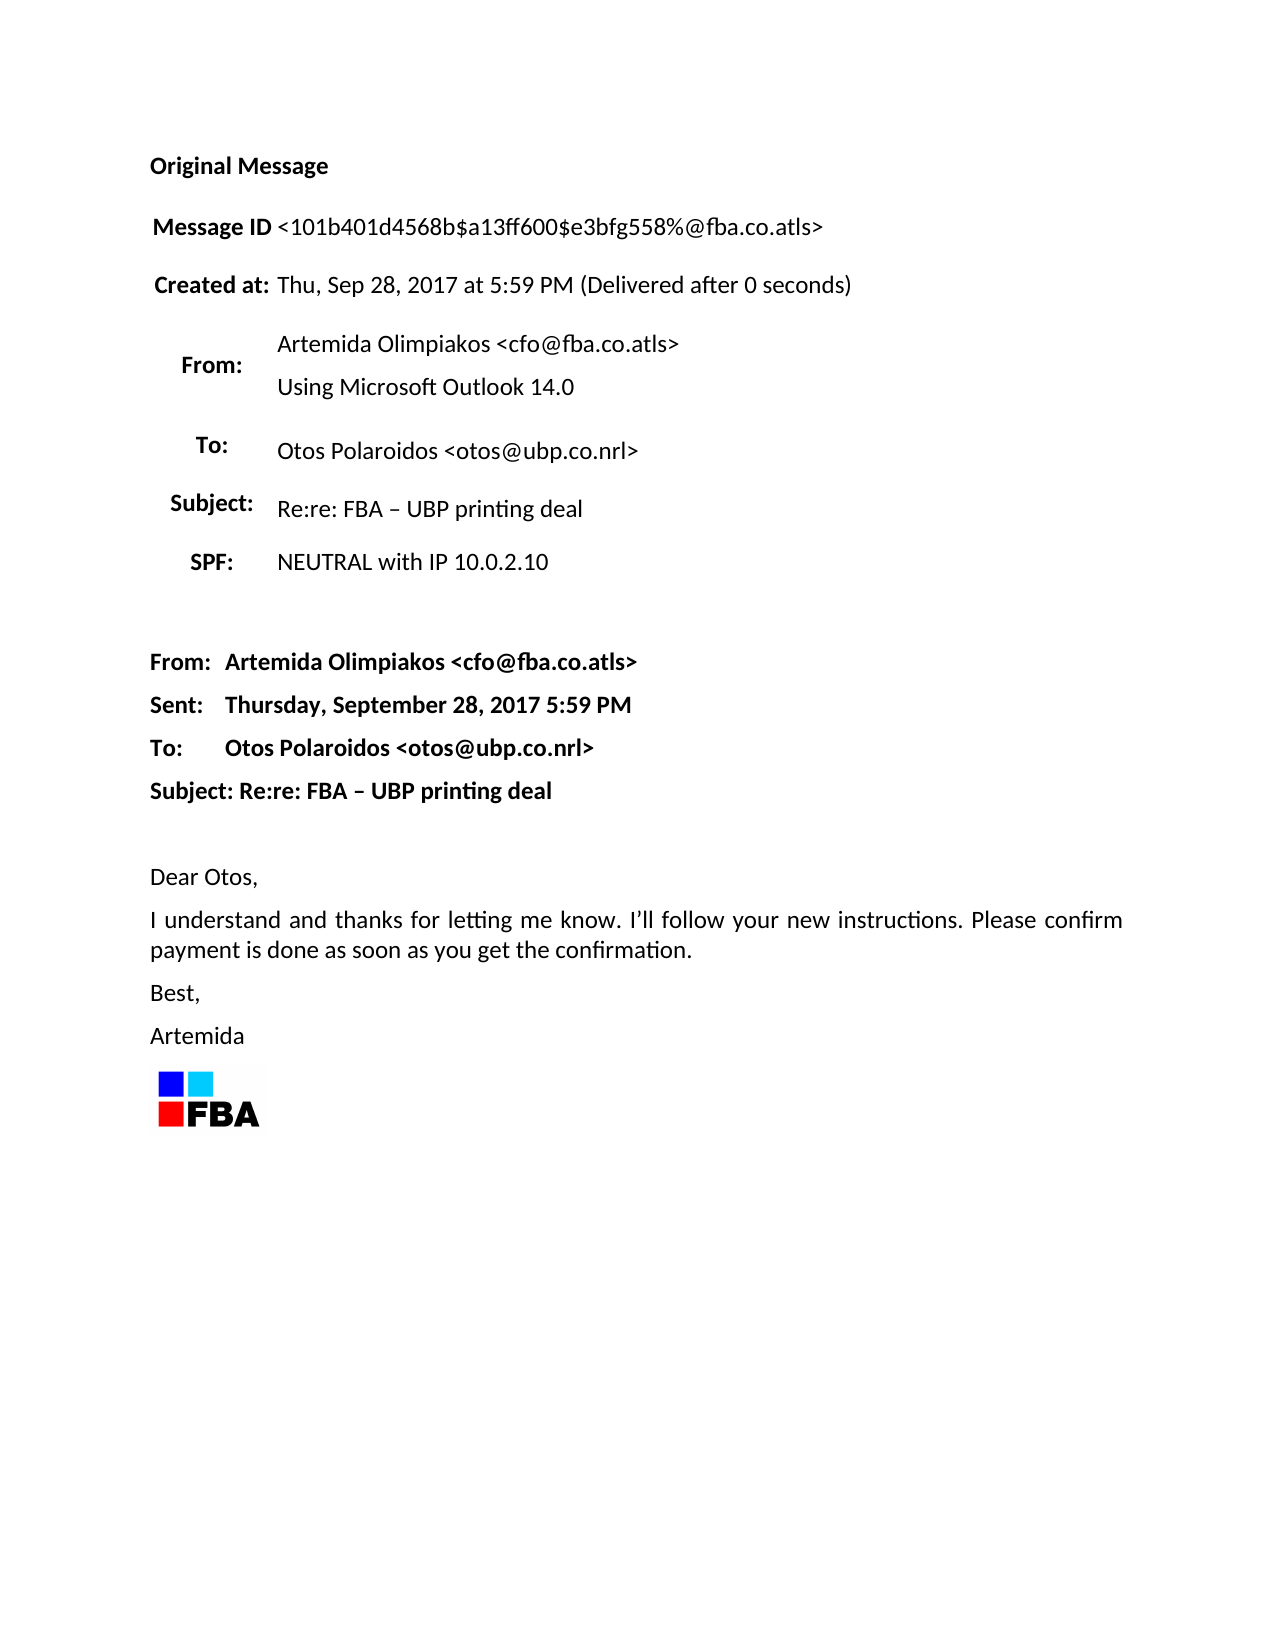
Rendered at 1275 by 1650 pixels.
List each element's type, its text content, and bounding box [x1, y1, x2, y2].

table_cell Re:re: FBA – UBP printing deal [276, 486, 860, 544]
table_cell Subject: [149, 486, 276, 544]
table_cell From: [149, 326, 276, 428]
picture [150, 1063, 268, 1135]
table_cell Artemida Olimpiakos <cfo@fba.co.atls> Using Microsoft Outlook 14.0 [276, 326, 860, 428]
table_cell Created at: [149, 268, 276, 326]
text Sent: Thursday, September 28, 2017 5:59 PM [150, 689, 1125, 719]
text Dear Otos, [150, 861, 1125, 891]
text Subject: Re:re: FBA – UBP printing deal [150, 775, 1125, 805]
text Artemida [150, 1020, 1125, 1051]
table_cell NEUTRAL with IP 10.0.2.10 [276, 544, 860, 603]
text I understand and thanks for letting me know. I’ll follow your new instructions. Please confirm payment is done as soon as you get the confirmation. [150, 904, 1125, 965]
text Best, [150, 977, 1125, 1008]
text From: Artemida Olimpiakos <cfo@fba.co.atls> [150, 646, 1125, 676]
table_header Message ID [149, 210, 276, 268]
table_header <101b401d4568b$a13ff600$e3bfg558%@fba.co.atls> [276, 210, 860, 268]
text To: Otos Polaroidos <otos@ubp.co.nrl> [150, 732, 1125, 762]
table_cell SPF: [149, 544, 276, 603]
table_cell Otos Polaroidos <otos@ubp.co.nrl> [276, 428, 860, 486]
table_cell Thu, Sep 28, 2017 at 5:59 PM (Delivered after 0 seconds) [276, 268, 860, 326]
subtitle Original Message [150, 150, 1125, 181]
table_cell To: [149, 428, 276, 486]
